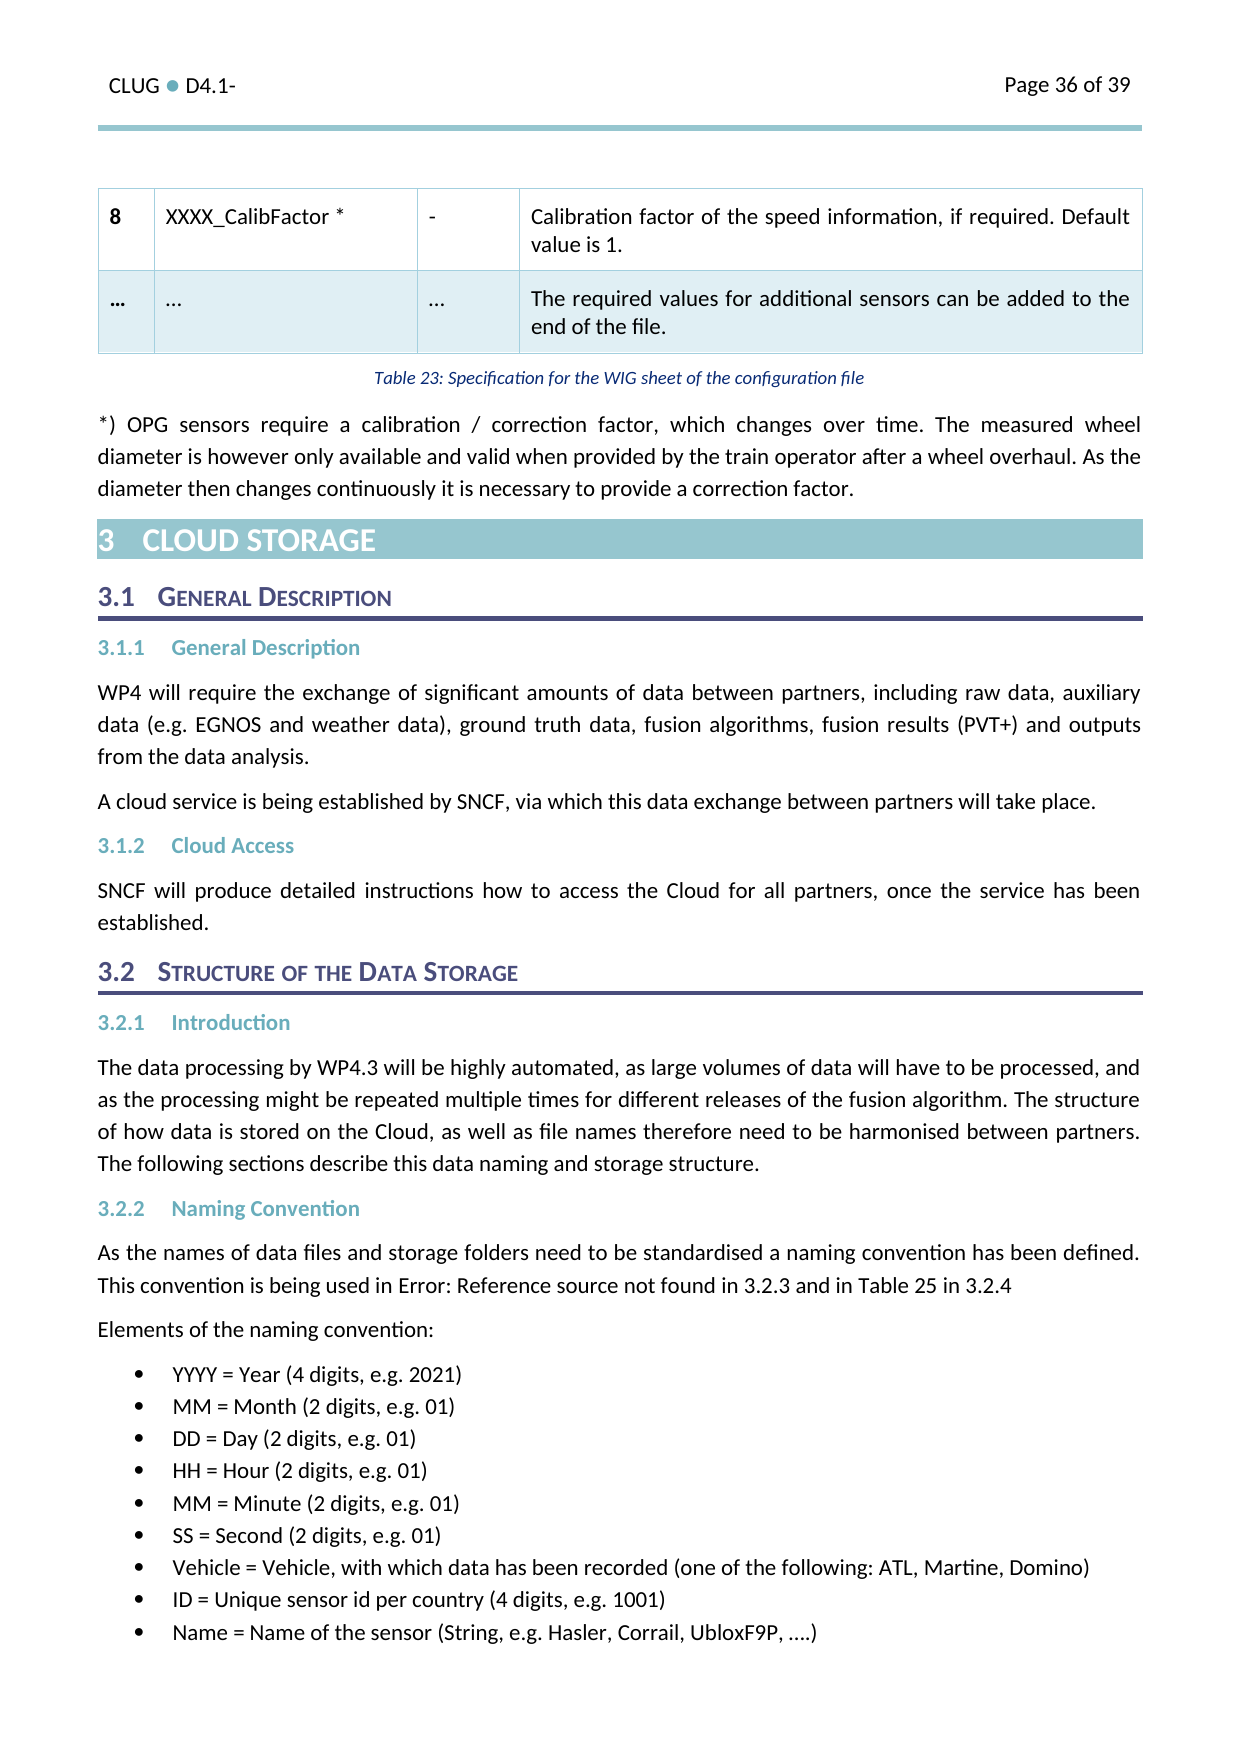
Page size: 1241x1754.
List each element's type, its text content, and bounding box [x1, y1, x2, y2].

subtitle General Description [97, 633, 1143, 661]
text SNCF will produce detailed instructions how to access the Cloud for all partners, once the service has been established. [97, 876, 1143, 936]
table_cell … [418, 271, 519, 352]
table_cell - [418, 189, 519, 270]
subtitle Introduction [97, 1008, 1143, 1036]
list HH = Hour (2 digits, e.g. 01) [135, 1457, 1143, 1485]
table_cell XXXX_CalibFactor * [155, 189, 417, 270]
table_cell … [155, 271, 417, 352]
table_cell Calibration factor of the speed information, if required. Default value is 1. [520, 189, 1142, 270]
table_cell The required values for additional sensors can be added to the end of the file. [520, 271, 1142, 352]
text WP4 will require the exchange of significant amounts of data between partners, including raw data, auxiliary data (e.g. EGNOS and weather data), ground truth data, fusion algorithms, fusion results (PVT+) and outputs from the data analysis. [97, 678, 1143, 770]
text A cloud service is being established by SNCF, via which this data exchange between partners will take place. [97, 787, 1143, 815]
text Table 23: Specification for the WIG sheet of the configuration file [97, 366, 1143, 389]
list MM = Minute (2 digits, e.g. 01) [135, 1489, 1143, 1517]
list YYYY = Year (4 digits, e.g. 2021) [135, 1360, 1143, 1388]
text Elements of the naming convention: [97, 1315, 1143, 1343]
subtitle General Description [97, 578, 1143, 621]
list Name = Name of the sensor (String, e.g. Hasler, Corrail, UbloxF9P, ….) [135, 1618, 1143, 1646]
subtitle Naming Convention [97, 1194, 1143, 1222]
subtitle Structure of the Data Storage [97, 953, 1143, 995]
list SS = Second (2 digits, e.g. 01) [135, 1521, 1143, 1549]
table_cell … [99, 271, 154, 352]
list ID = Unique sensor id per country (4 digits, e.g. 1001) [135, 1585, 1143, 1613]
subtitle Cloud Access [97, 831, 1143, 859]
list Cloud Storage [97, 519, 1143, 559]
list MM = Month (2 digits, e.g. 01) [135, 1392, 1143, 1420]
list Vehicle = Vehicle, with which data has been recorded (one of the following: ATL, Martine, Domino) [135, 1553, 1143, 1581]
text *) OPG sensors require a calibration / correction factor, which changes over time. The measured wheel diameter is however only available and valid when provided by the train operator after a wheel overhaul. As the diameter then changes continuously it is necessary to provide a correction factor. [97, 410, 1143, 502]
table_cell 8 [99, 189, 154, 270]
text The data processing by WP4.3 will be highly automated, as large volumes of data will have to be processed, and as the processing might be repeated multiple times for different releases of the fusion algorithm. The structure of how data is stored on the Cloud, as well as file names therefore need to be harmonised between partners. The following sections describe this data naming and storage structure. [97, 1053, 1143, 1177]
list DD = Day (2 digits, e.g. 01) [135, 1424, 1143, 1452]
